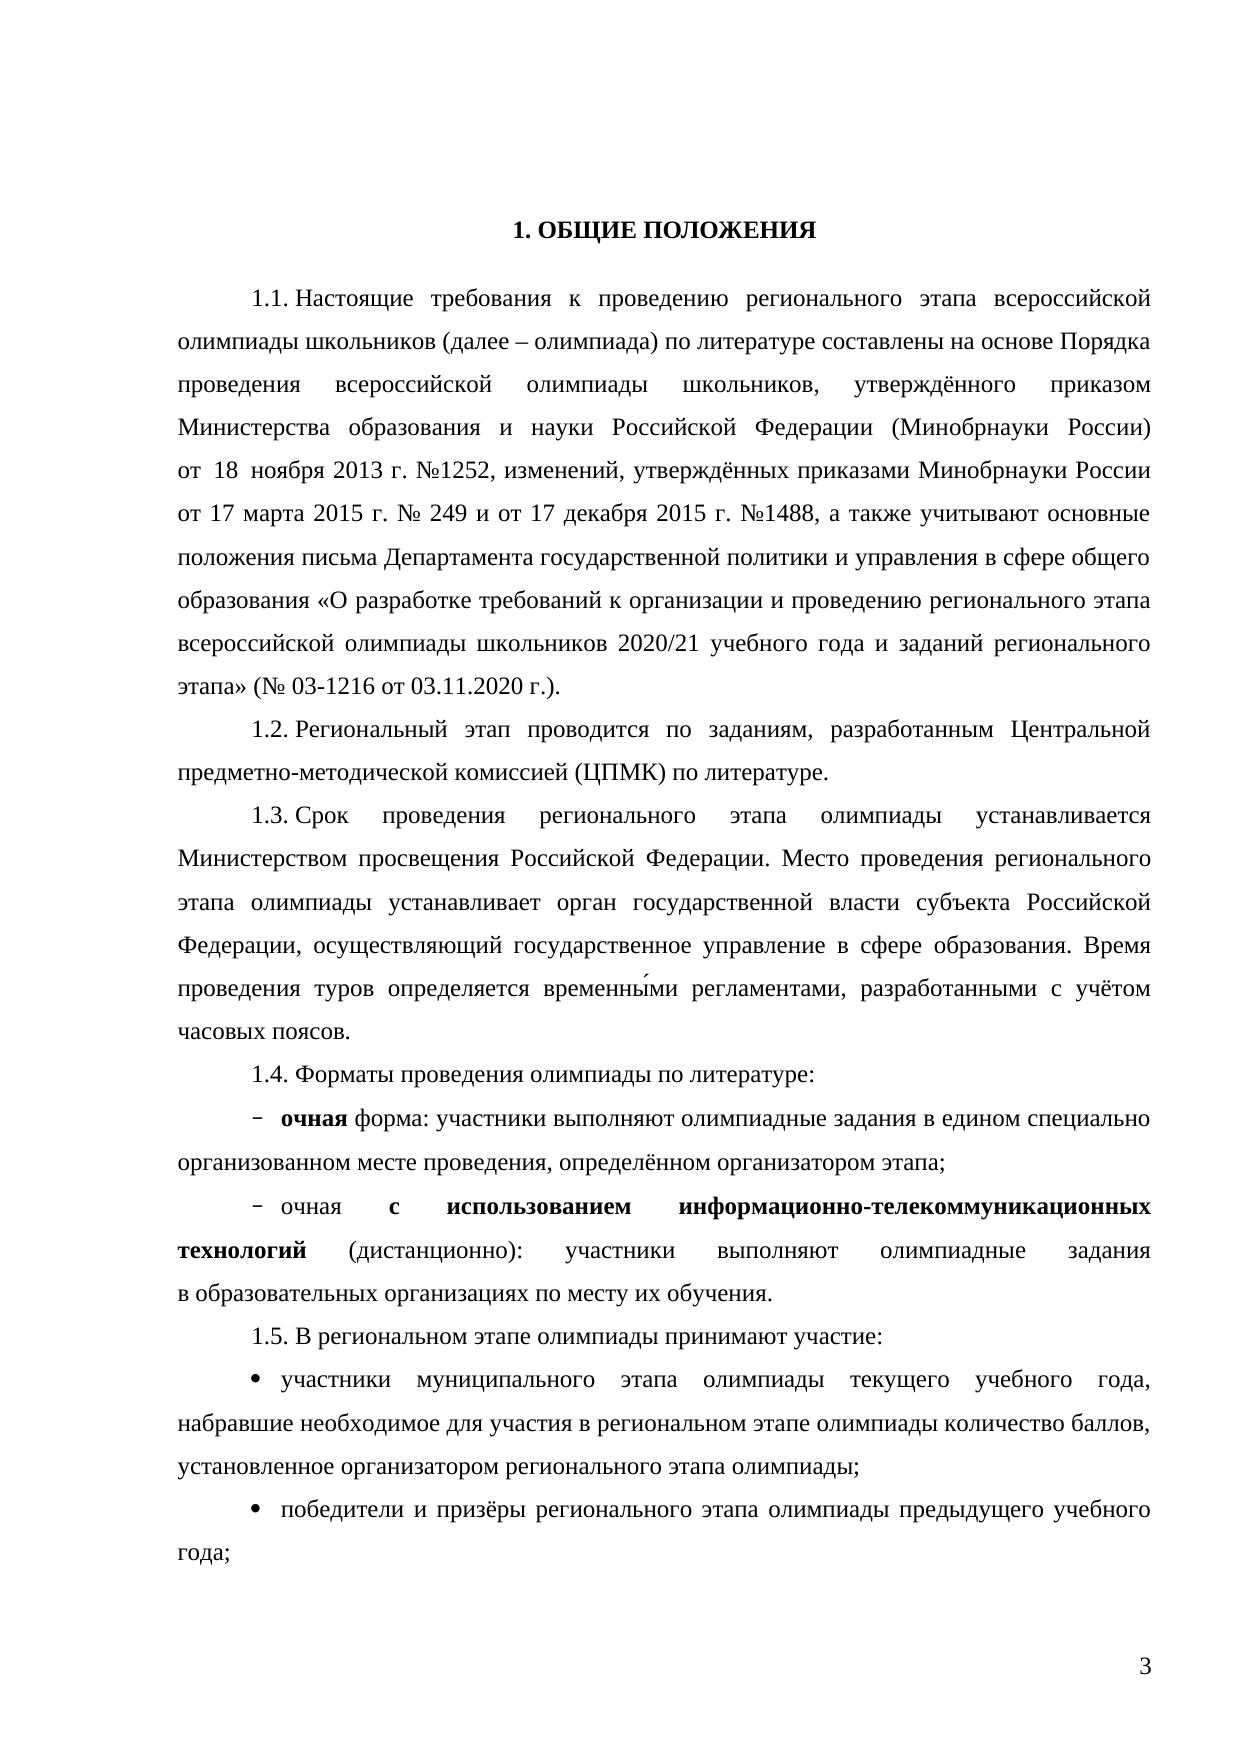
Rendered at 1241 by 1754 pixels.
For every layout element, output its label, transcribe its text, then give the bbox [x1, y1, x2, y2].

text 1.5. В региональном этапе олимпиады принимают участие: [177, 1321, 1152, 1350]
list очная форма: участники выполняют олимпиадные задания в едином специально организованном месте проведения, определённом организатором этапа; [177, 1102, 1152, 1176]
list участники муниципального этапа олимпиады текущего учебного года, набравшие необходимое для участия в региональном этапе олимпиады количество баллов, установленное организатором регионального этапа олимпиады; [177, 1364, 1152, 1479]
text 1.2. Региональный этап проводится по заданиям, разработанным Центральной предметно-методической комиссией (ЦПМК) по литературе. [177, 714, 1152, 786]
text 1. Общие положения [177, 215, 1152, 243]
list очная с использованием информационно-телекоммуникационных технологий (дистанционно): участники выполняют олимпиадные задания в образовательных организациях по месту их обучения. [177, 1190, 1152, 1307]
text 1.3. Срок проведения регионального этапа олимпиады устанавливается Министерством просвещения Российской Федерации. Место проведения регионального этапа олимпиады устанавливает орган государственной власти субъекта Российской Федерации, осуществляющий государственное управление в сфере образования. Время проведения туров определяется временны́ми регламентами, разработанными с учётом часовых поясов. [177, 800, 1152, 1045]
list победители и призёры регионального этапа олимпиады предыдущего учебного года; [177, 1494, 1152, 1566]
text 1.1. Настоящие требования к проведению регионального этапа всероссийской олимпиады школьников (далее – олимпиада) по литературе составлены на основе Порядка проведения всероссийской олимпиады школьников, утверждённого приказом Министерства образования и науки Российской Федерации (Минобрнауки России) от 18 ноября 2013 г. №1252, изменений, утверждённых приказами Минобрнауки России от 17 марта 2015 г. № 249 и от 17 декабря 2015 г. №1488, а также учитывают основные положения письма Департамента государственной политики и управления в сфере общего образования «О разработке требований к организации и проведению регионального этапа всероссийской олимпиады школьников 2020/21 учебного года и заданий регионального этапа» (№ 03-1216 от 03.11.2020 г.). [177, 283, 1152, 700]
text 1.4. Форматы проведения олимпиады по литературе: [177, 1059, 1152, 1088]
